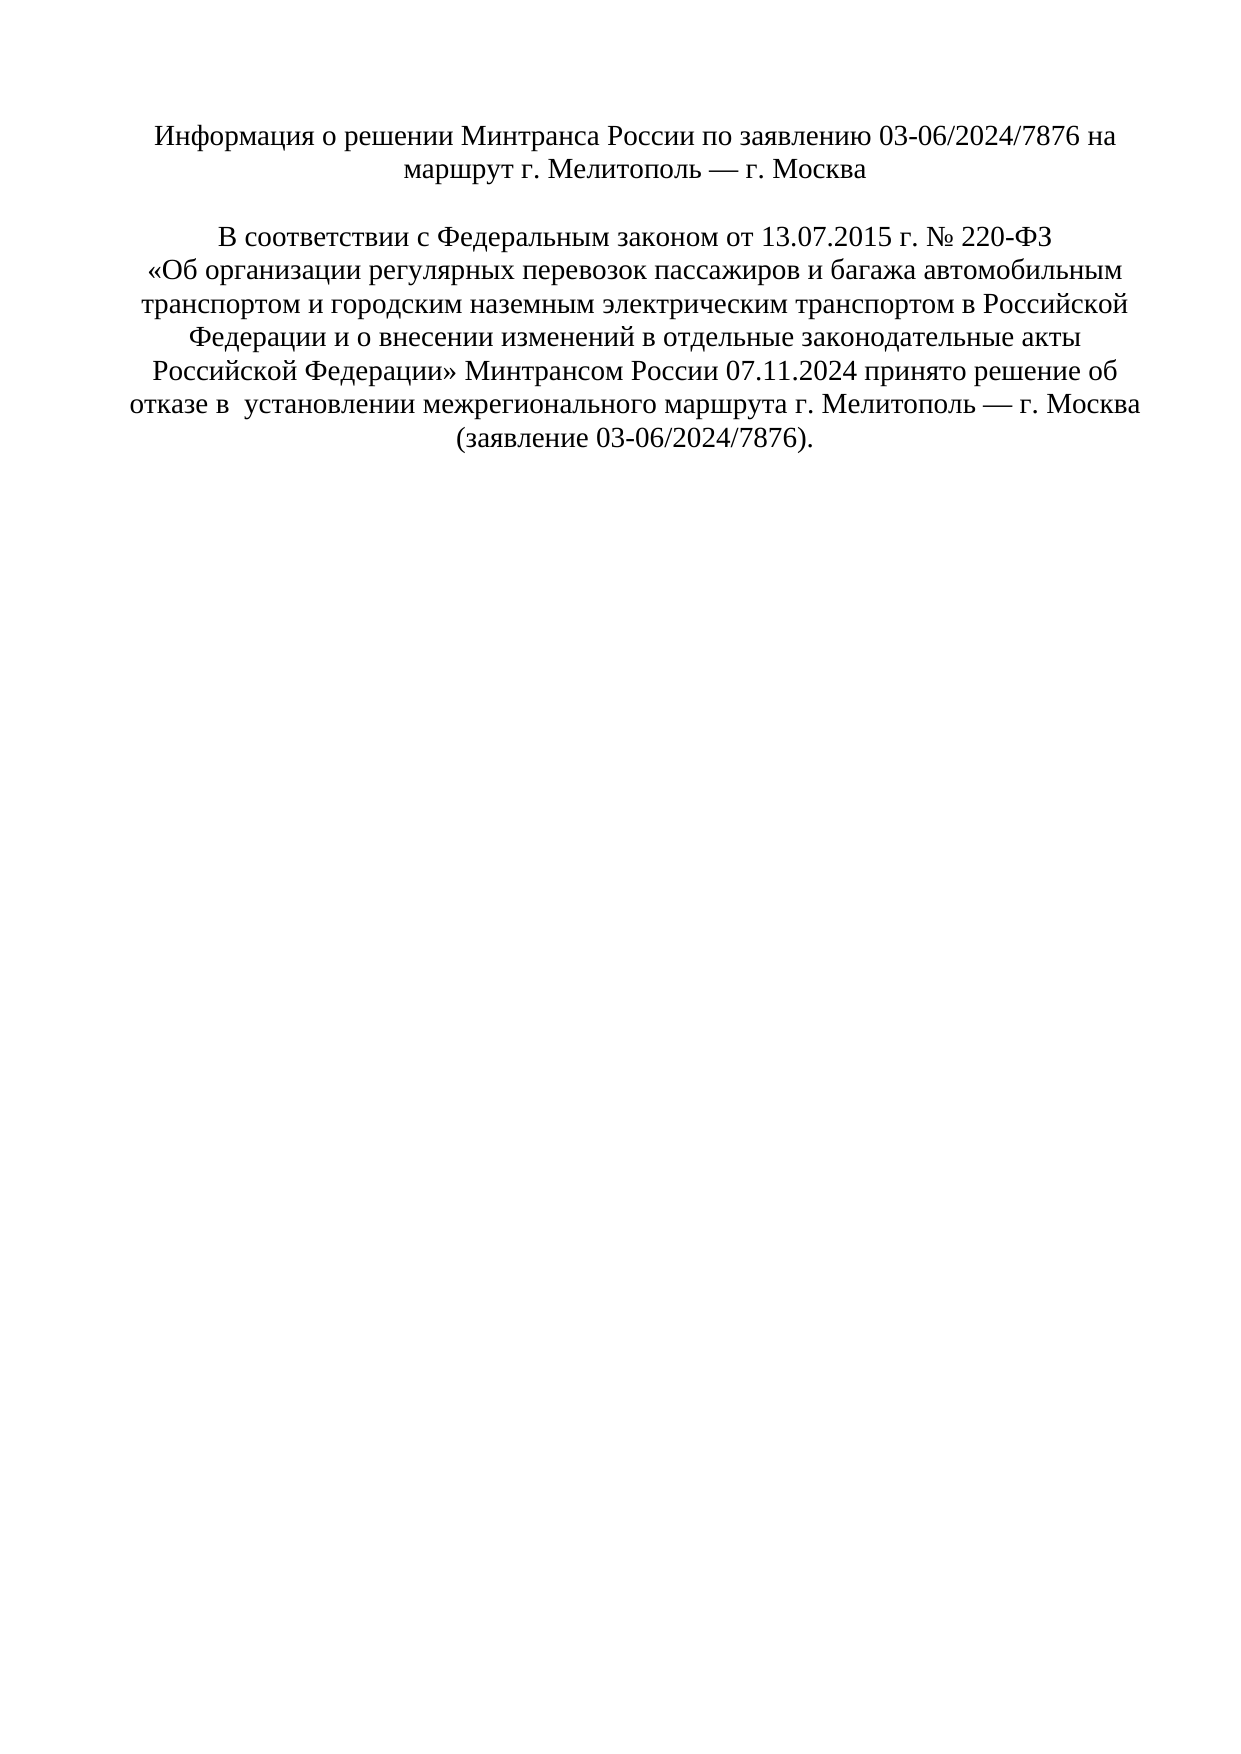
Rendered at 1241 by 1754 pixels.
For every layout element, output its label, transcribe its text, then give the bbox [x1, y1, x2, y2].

text Информация о решении Минтранса России по заявлению 03-06/2024/7876 на маршрут г. Мелитополь — г. Москва [118, 118, 1152, 185]
text В соответствии с Федеральным законом от 13.07.2015 г. № 220-ФЗ «Об организации регулярных перевозок пассажиров и багажа автомобильным транспортом и городским наземным электрическим транспортом в Российской Федерации и о внесении изменений в отдельные законодательные акты Российской Федерации» Минтрансом России 07.11.2024 принято решение об отказе в установлении межрегионального маршрута г. Мелитополь — г. Москва (заявление 03-06/2024/7876). [118, 219, 1152, 453]
